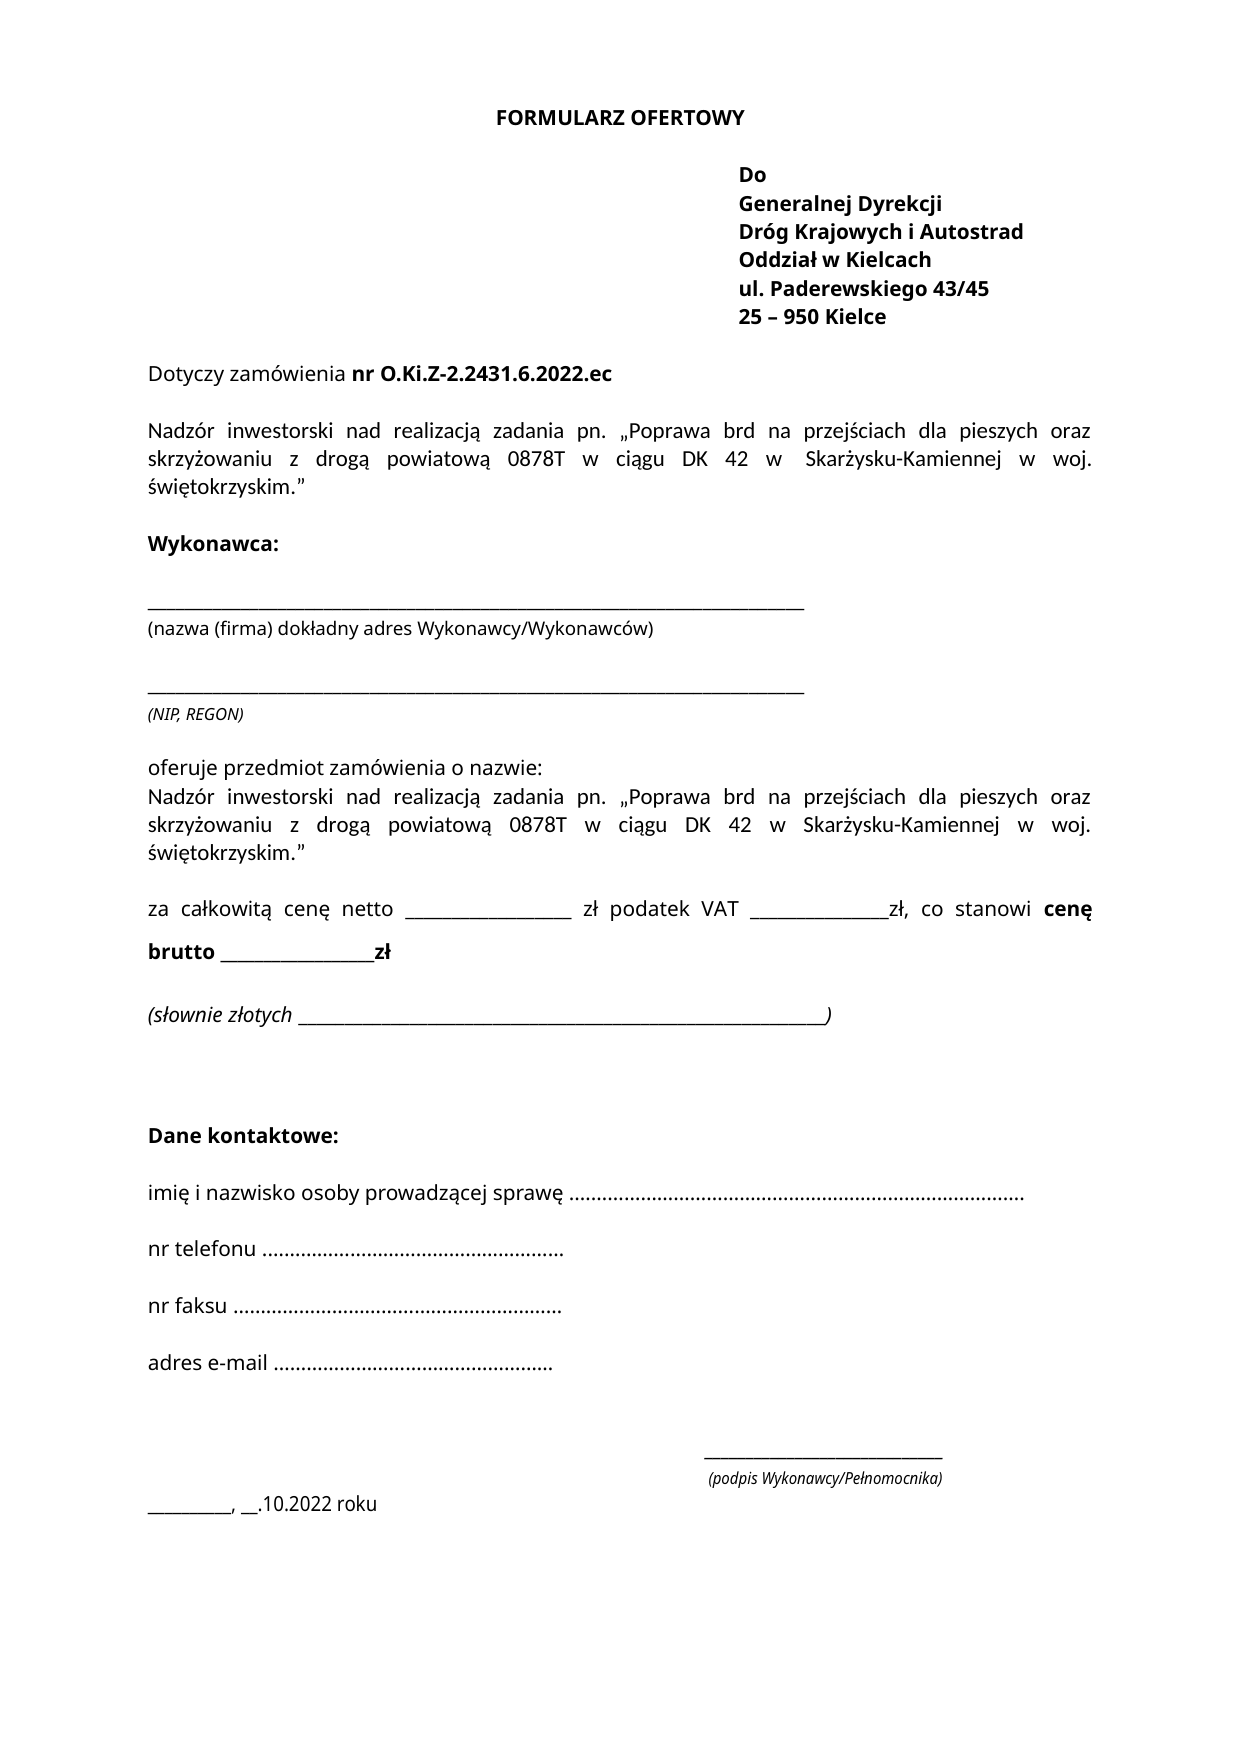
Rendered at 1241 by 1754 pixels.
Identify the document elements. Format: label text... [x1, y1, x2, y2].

text _______________________________________________________________________ [148, 669, 1093, 698]
text Do [738, 160, 1093, 189]
text Wykonawca: [148, 529, 1093, 557]
text oferuje przedmiot zamówienia o nazwie: [148, 753, 1093, 782]
text imię i nazwisko osoby prowadzącej sprawę .………………………………………………………………………. [148, 1178, 1093, 1206]
text _____________________________ [148, 1434, 1093, 1462]
text __________, __.10.2022 roku [148, 1489, 1093, 1518]
text (nazwa (firma) dokładny adres Wykonawcy/Wykonawców) [148, 614, 1093, 641]
text 25 – 950 Kielce [738, 302, 1093, 331]
text nr telefonu .……………………………………………… [148, 1234, 1093, 1263]
text Oddział w Kielcach [738, 246, 1093, 274]
text ul. Paderewskiego 43/45 [738, 274, 1093, 302]
text adres e-mail …………………………………………… [148, 1348, 1093, 1377]
text Dróg Krajowych i Autostrad [738, 217, 1093, 246]
text Dane kontaktowe: [148, 1121, 1093, 1149]
text Generalnej Dyrekcji [738, 189, 1093, 217]
text za całkowitą cenę netto __________________ zł podatek VAT _______________zł, co stanowi cenę brutto __________________zł [148, 894, 1093, 966]
text Dotyczy zamówienia nr O.Ki.Z-2.2431.6.2022.ec [148, 359, 1093, 388]
text _______________________________________________________________________ [148, 586, 1093, 614]
text (podpis Wykonawcy/Pełnomocnika) [148, 1462, 1093, 1489]
text FORMULARZ OFERTOWY [148, 103, 1093, 132]
text nr faksu …………………………………………………… [148, 1291, 1093, 1320]
text (NIP, REGON) [148, 698, 1093, 725]
text (słownie złotych _________________________________________________________) [148, 1001, 1093, 1029]
